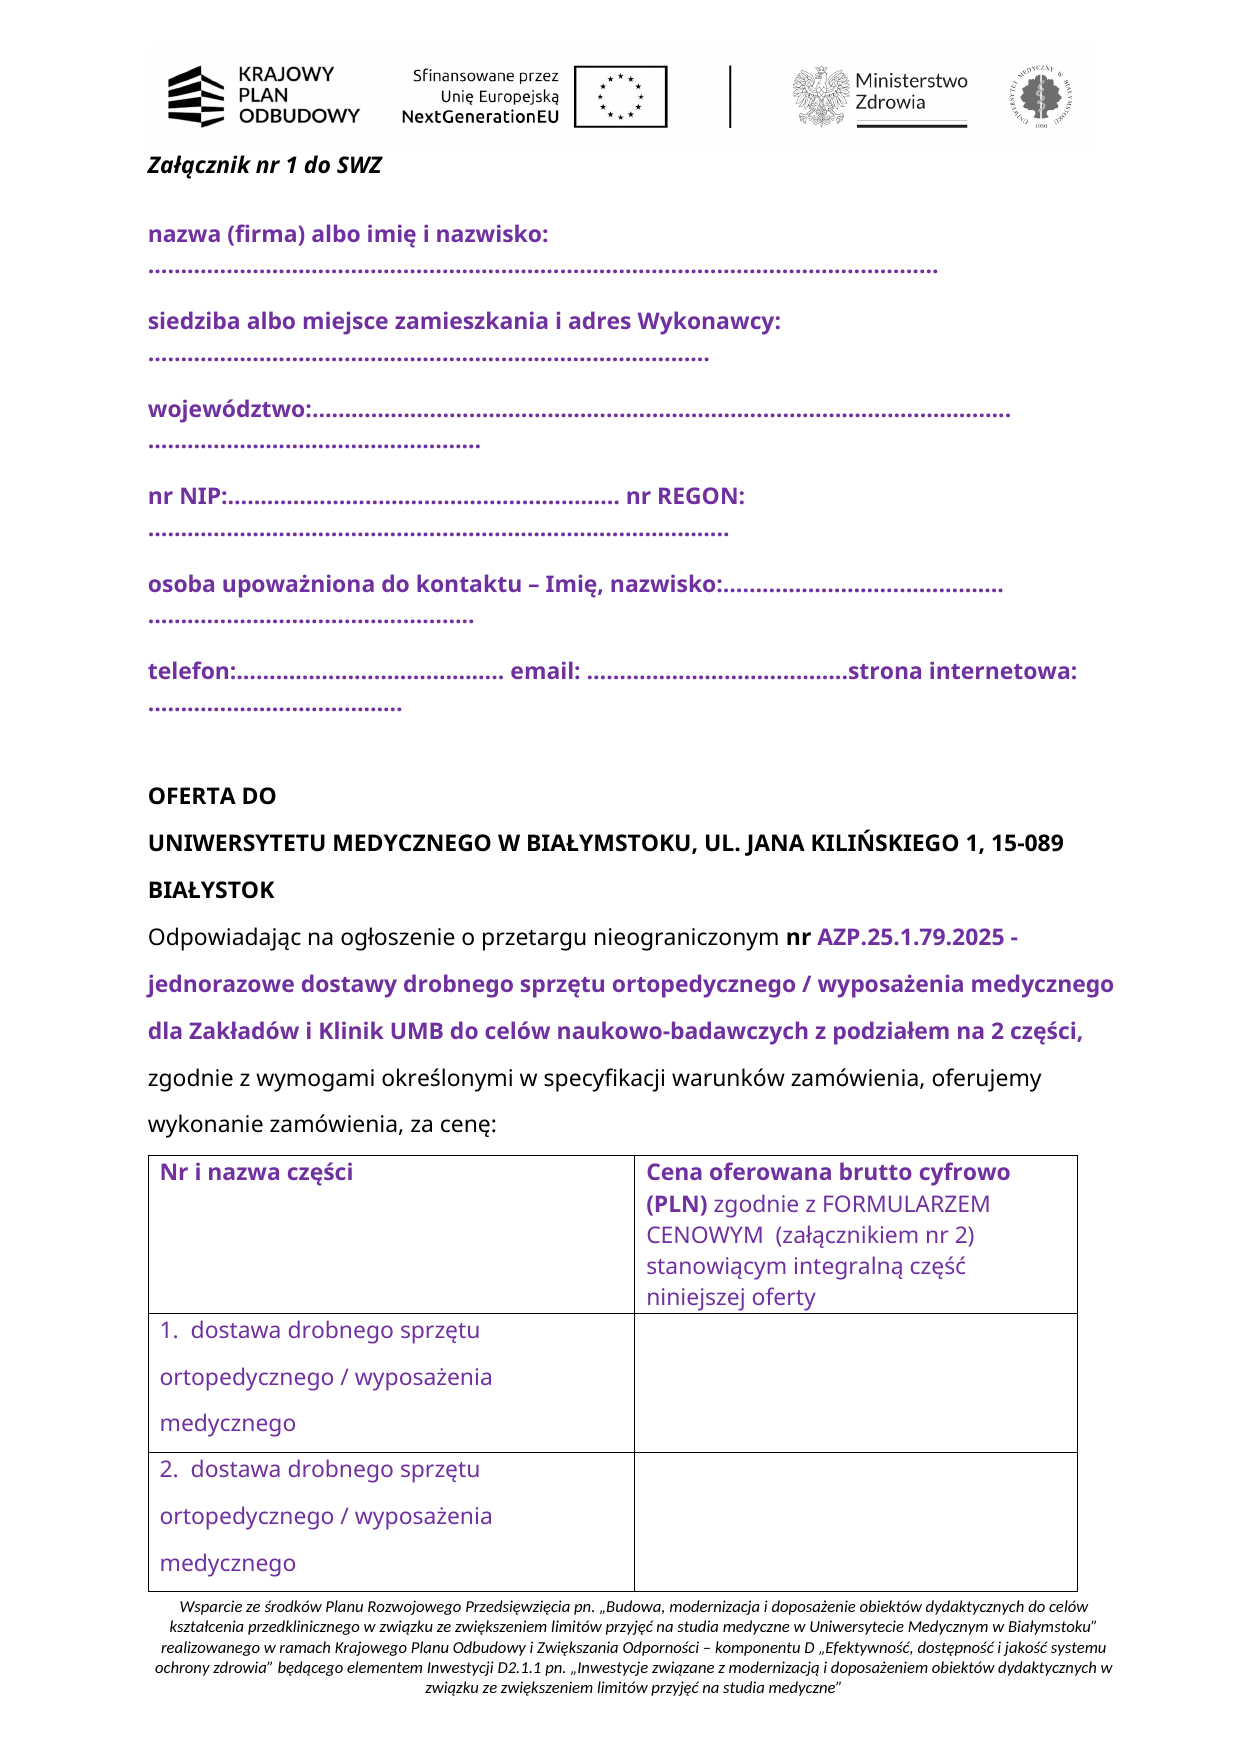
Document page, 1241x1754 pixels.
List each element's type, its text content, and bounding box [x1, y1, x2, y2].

text telefon:………………………………….. email: ………………………………….strona internetowa:………………………………… [148, 655, 1122, 718]
table_cell 1. dostawa drobnego sprzętu ortopedycznego / wyposażenia medycznego [149, 1314, 634, 1452]
text nr NIP:…………………………………………………… nr REGON: …………………………………………………………………………….. [148, 480, 1122, 543]
text osoba upoważniona do kontaktu – Imię, nazwisko:…………………………………….………………………………………….. [148, 568, 1122, 630]
text województwo:……………………………………………………………………………………………..…………………………………………… [148, 393, 1122, 455]
table_cell [635, 1453, 1077, 1591]
text UNIWERSYTETU MEDYCZNEGO W BIAŁYMSTOKU, UL. JANA KILIŃSKIEGO 1, 15-089 BIAŁYSTOK [148, 827, 1122, 905]
text siedziba albo miejsce zamieszkania i adres Wykonawcy:…………………………………………………..……………………… [148, 305, 1122, 368]
text Załącznik nr 1 do SWZ [148, 149, 1122, 180]
table_cell 2. dostawa drobnego sprzętu ortopedycznego / wyposażenia medycznego [149, 1453, 634, 1591]
text nazwa (firma) albo imię i nazwisko:…………………………………………………………………………………………….…………… [148, 218, 1122, 280]
table_cell [635, 1314, 1077, 1452]
table_header Nr i nazwa części [149, 1156, 634, 1312]
text OFERTA DO [148, 780, 1122, 811]
picture [147, 44, 1093, 149]
text Odpowiadając na ogłoszenie o przetargu nieograniczonym nr AZP.25.1.79.2025 - jednorazowe dostawy drobnego sprzętu ortopedycznego / wyposażenia medycznego dla Zakładów i Klinik UMB do celów naukowo-badawczych z podziałem na 2 części, zgodnie z wymogami określonymi w specyfikacji warunków zamówienia, oferujemy wykonanie zamówienia, za cenę: [148, 921, 1122, 1139]
table_header Cena oferowana brutto cyfrowo (PLN) zgodnie z FORMULARZEM CENOWYM (załącznikiem nr 2) stanowiącym integralną część niniejszej oferty [635, 1156, 1077, 1312]
